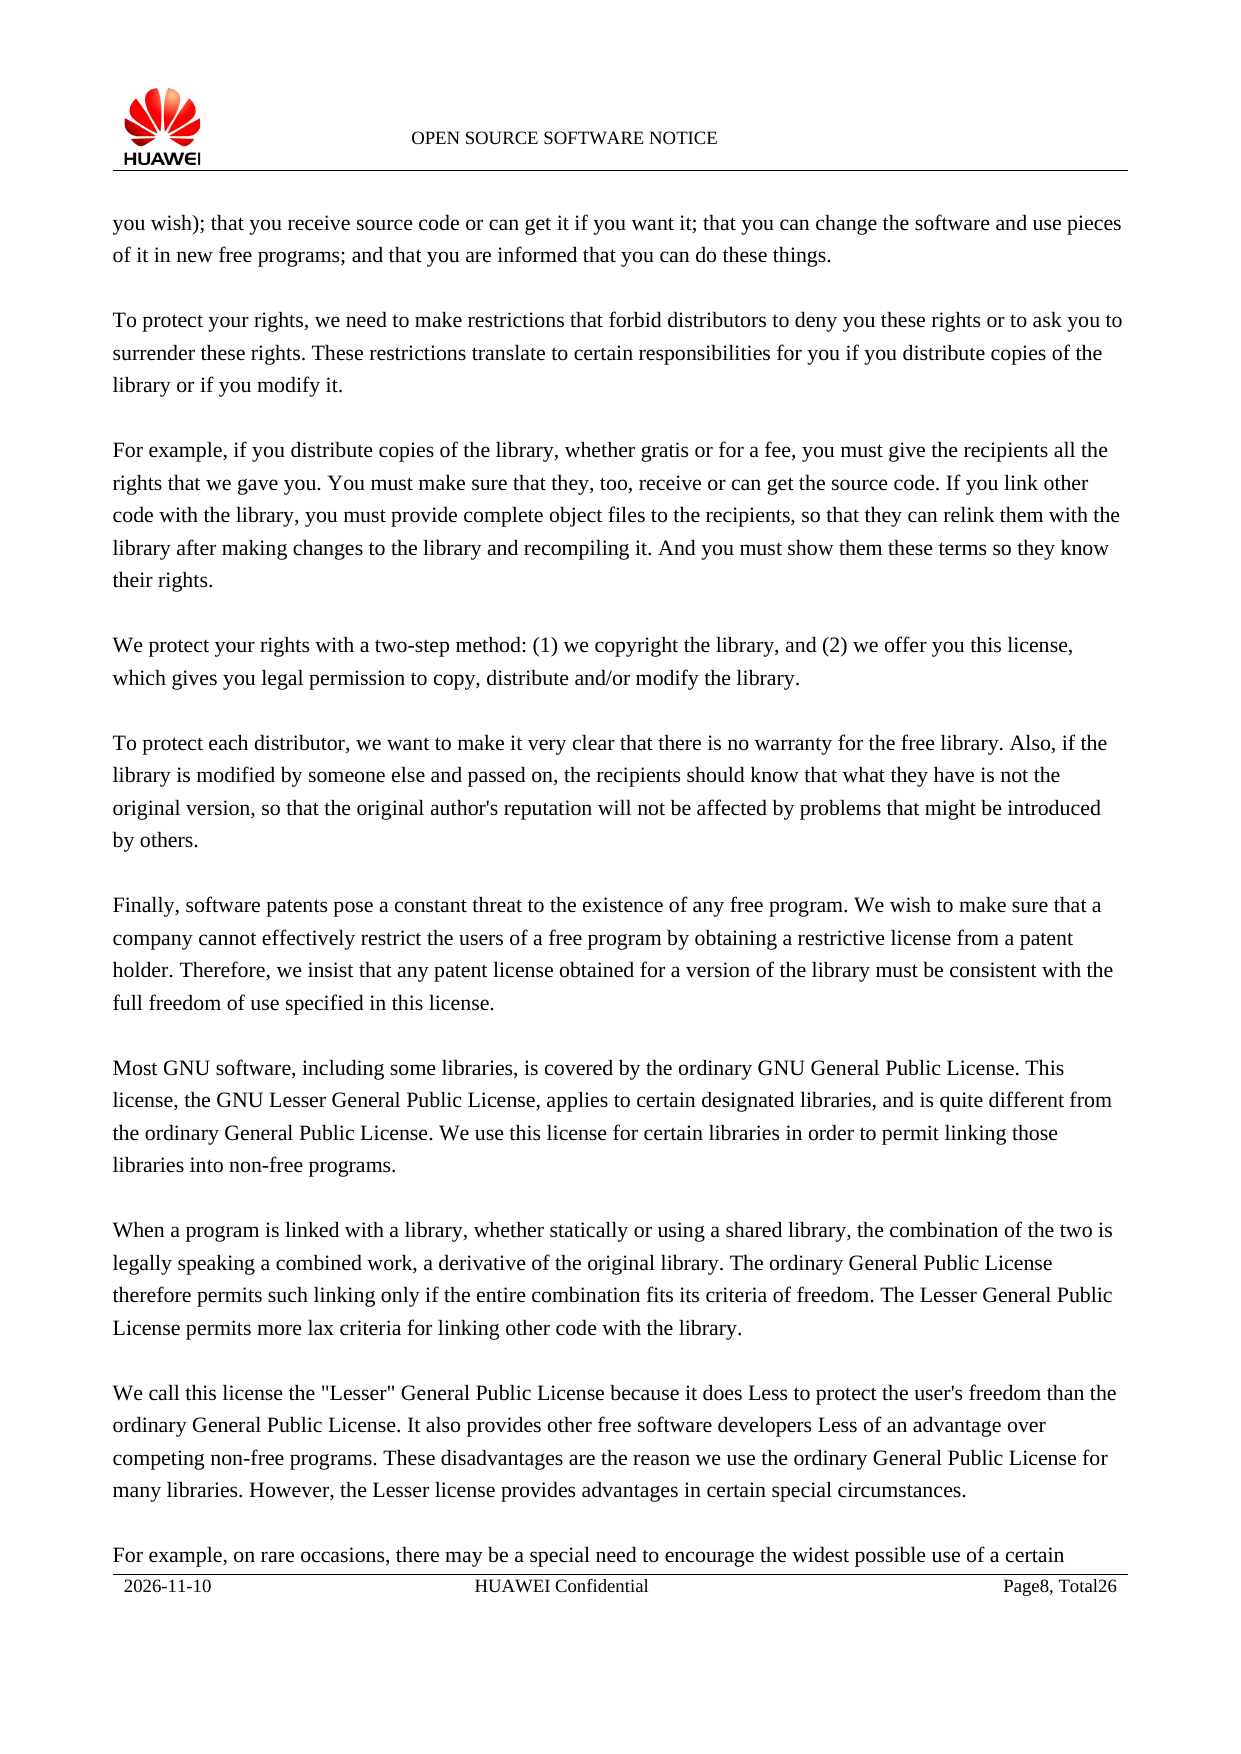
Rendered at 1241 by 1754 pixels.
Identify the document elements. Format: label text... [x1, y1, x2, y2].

picture [124, 88, 201, 165]
